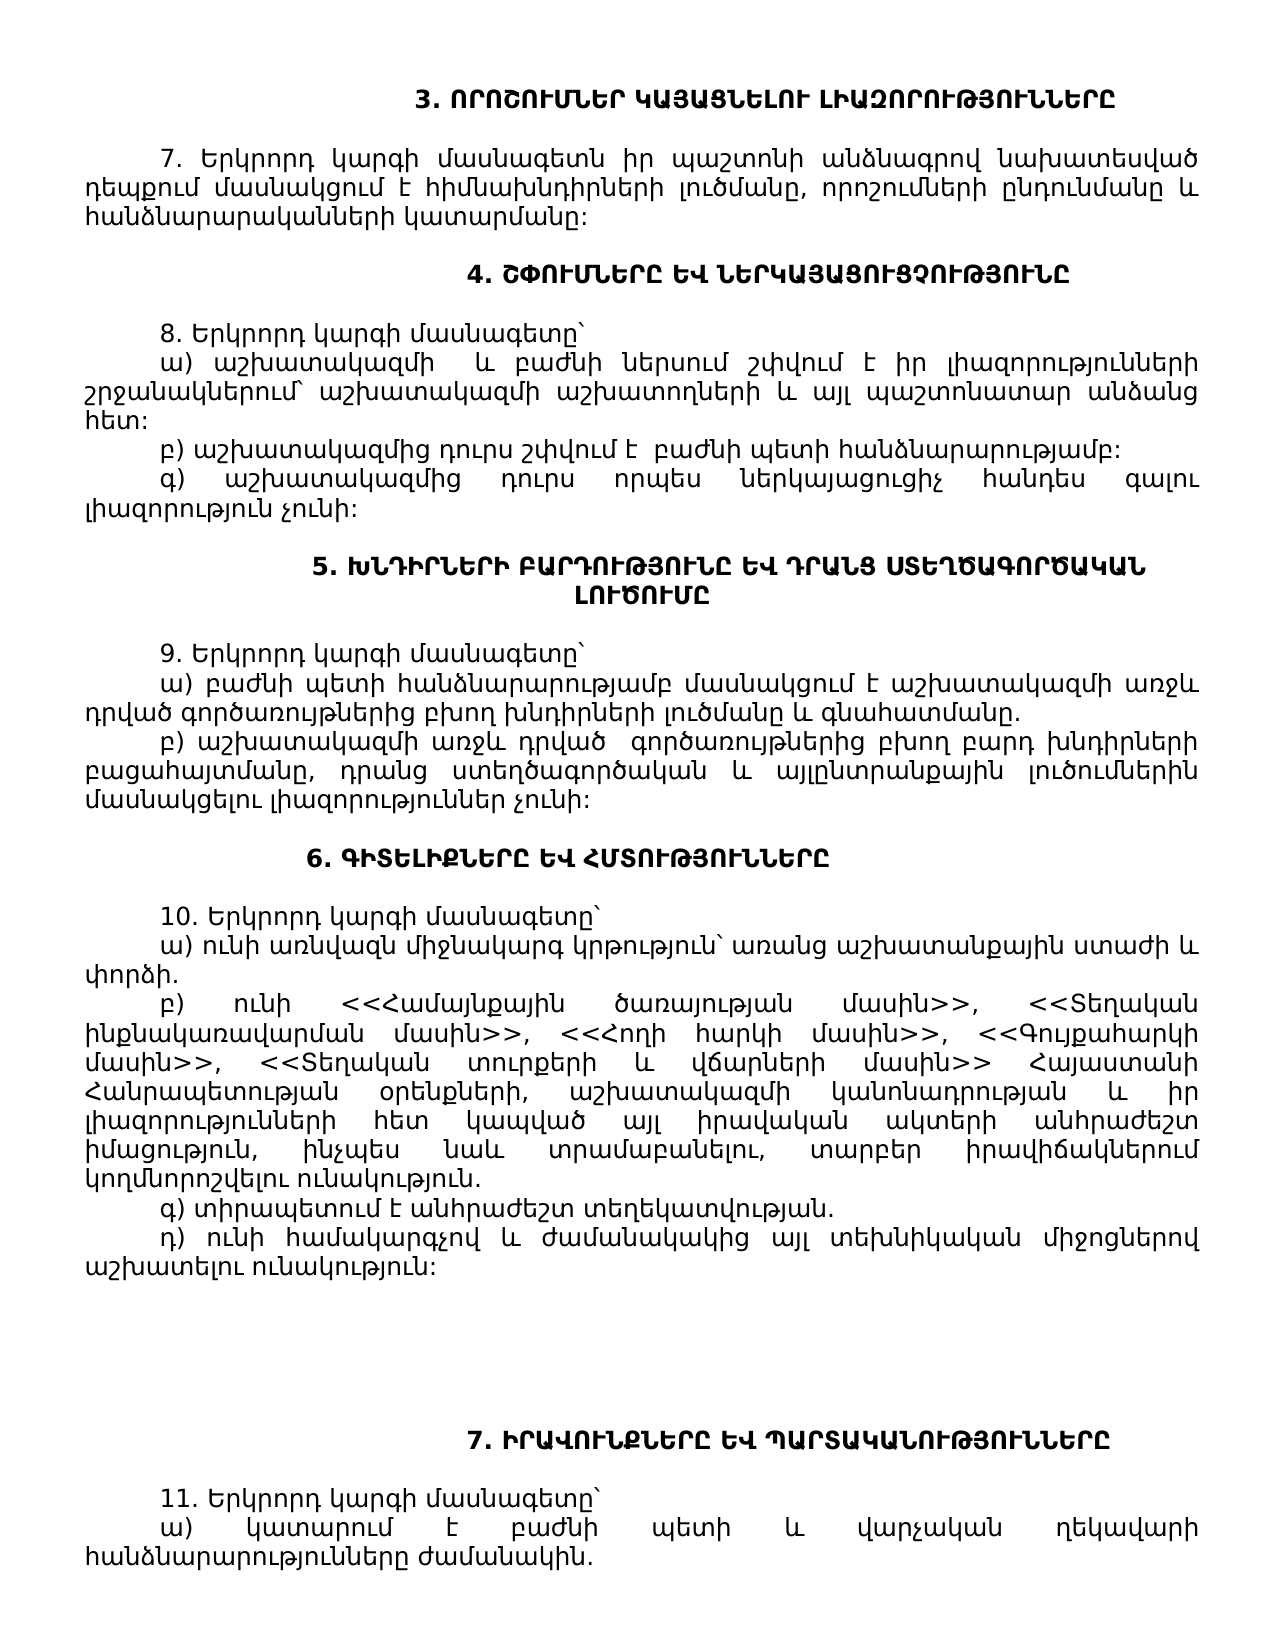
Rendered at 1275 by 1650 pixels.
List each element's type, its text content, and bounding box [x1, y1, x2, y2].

text 8. Երկրորդ կարգի մասնագետը՝ [84, 319, 1200, 348]
text 9. Երկրորդ կարգի մասնագետը՝ [84, 639, 1200, 669]
text ա) կատարում է բաժնի պետի և վարչական ղեկավարի հանձնարարությունները ժամանակին. [84, 1513, 1200, 1572]
text ա) ունի առնվազն միջնակարգ կրթություն՝ առանց աշխատանքային ստաժի և փորձի. [84, 931, 1200, 989]
text ա) աշխատակազմի և բաժնի ներսում շփվում է իր լիազորությունների շրջանակներում՝ աշխատակազմի աշխատողների և այլ պաշտոնատար անձանց հետ: [84, 348, 1200, 435]
text 10. Երկրորդ կարգի մասնագետը՝ [84, 902, 1200, 931]
text բ) աշխատակազմից դուրս շփվում է բաժնի պետի հանձնարարությամբ: [84, 435, 1200, 464]
text ա) բաժնի պետի հանձնարարությամբ մասնակցում է աշխատակազմի առջև դրված գործառույթներից բխող խնդիրների լուծմանը և գնահատմանը. [84, 669, 1200, 727]
text գ) աշխատակազմից դուրս որպես ներկայացուցիչ հանդես գալու լիազորություն չունի: [84, 464, 1200, 523]
text գ) տիրապետում է անհրաժեշտ տեղեկատվության. [84, 1194, 1200, 1223]
text 7. ԻՐԱՎՈՒՆՔՆԵՐԸ ԵՎ ՊԱՐՏԱԿԱՆՈՒԹՅՈՒՆՆԵՐԸ [84, 1426, 1200, 1455]
text 3. ՈՐՈՇՈՒՄՆԵՐ ԿԱՅԱՑՆԵԼՈՒ ԼԻԱԶՈՐՈՒԹՅՈՒՆՆԵՐԸ [84, 56, 1200, 114]
text բ) աշխատակազմի առջև դրված գործառույթներից բխող բարդ խնդիրների բացահայտմանը, դրանց ստեղծագործական և այլընտրանքային լուծումներին մասնակցելու լիազորություններ չունի: [84, 727, 1200, 814]
text դ) ունի համակարգչով և ժամանակակից այլ տեխնիկական միջոցներով աշխատելու ունակություն: [84, 1223, 1200, 1281]
text բ) ունի <<Համայնքային ծառայության մասին>>, <<Տեղական ինքնակառավարման մասին>>, <<Հողի հարկի մասին>>, <<Գույքահարկի մասին>>, <<Տեղական տուրքերի և վճարների մասին>> Հայաստանի Հանրապետության օրենքների, աշխատակազմի կանոնադրության և իր լիազորությունների հետ կապված այլ իրավական ակտերի անհրաժեշտ իմացություն, ինչպես նաև տրամաբանելու, տարբեր իրավիճակներում կողմնորոշվելու ունակություն. [84, 989, 1200, 1194]
text 4. ՇՓՈՒՄՆԵՐԸ ԵՎ ՆԵՐԿԱՅԱՑՈՒՑՉՈՒԹՅՈՒՆԸ [84, 260, 1200, 289]
text 5. ԽՆԴԻՐՆԵՐԻ ԲԱՐԴՈՒԹՅՈՒՆԸ ԵՎ ԴՐԱՆՑ ՍՏԵՂԾԱԳՈՐԾԱԿԱՆ ԼՈՒԾՈՒՄԸ [84, 523, 1200, 610]
text 7. Երկրորդ կարգի մասնագետն իր պաշտոնի անձնագրով նախատեսված դեպքում մասնակցում է հիմնախնդիրների լուծմանը, որոշումների ընդունմանը և հանձնարարականների կատարմանը: [84, 144, 1200, 231]
text 11. Երկրորդ կարգի մասնագետը՝ [159, 1455, 1200, 1513]
text 6. ԳԻՏԵԼԻՔՆԵՐԸ ԵՎ ՀՄՏՈՒԹՅՈՒՆՆԵՐԸ [84, 814, 1200, 873]
